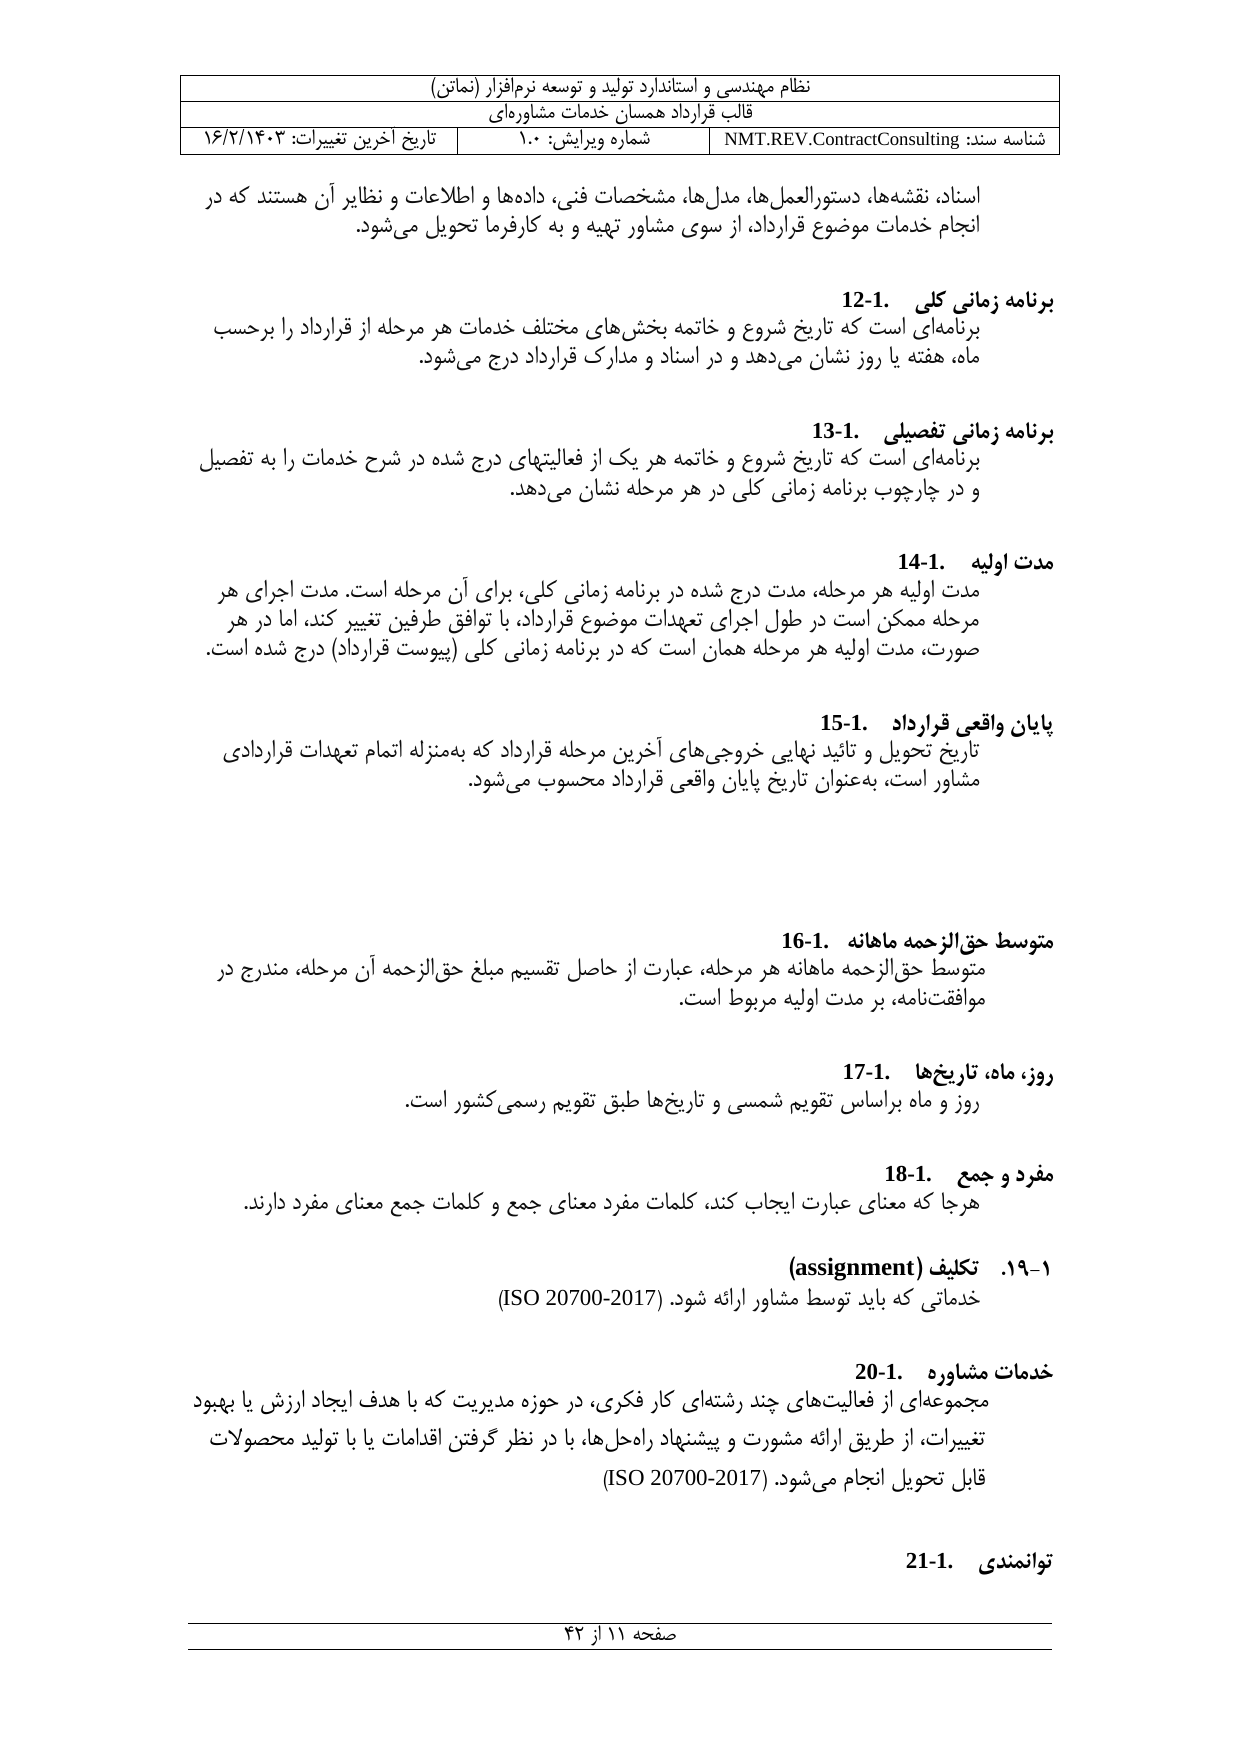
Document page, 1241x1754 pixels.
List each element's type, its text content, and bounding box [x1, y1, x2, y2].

text 13-1. برنامه زمانی تفصیلی [187, 417, 1053, 446]
text مدت اولیه هر مرحله، مدت درج شده در برنامه‌ زمانی کلی، برای آن مرحله است. مدت اجرای هر مرحله ممکن است در طول اجرای تعهدات موضوع قرارداد، با توافق طرفین تغییر کند، اما در هر صورت، مدت اولیه هر مرحله همان است که در برنامه زمانی کلی (پیوست قرارداد) درج شده است. [187, 578, 979, 665]
text 19-1. تکلیف (assignment) [187, 1252, 1053, 1284]
text اسناد، نقشه‌ها، دستورالعمل‌ها، مدل‌ها، مشخصات فنی، داده‌ها و اطلاعات و نظایر آن هستند که در انجام خدمات موضوع قرارداد، از سوی مشاور تهیه و به کارفرما تحویل می‌شود. [187, 184, 979, 242]
text روز و ماه براساس تقویم شمسی و تاریخ‌ها طبق تقویم رسمی‌کشور است. [187, 1088, 979, 1117]
text 21-1. توانمندی [187, 1548, 1053, 1577]
text تاریخ تحویل و تائید نهایی خروجی‌های آخرین مرحله قرارداد که به‌منزله اتمام تعهدات قراردادی مشاور است، به‌عنوان تاریخ پایان واقعی قرارداد محسوب می‌شود. [187, 738, 979, 796]
text 16-1. متوسط حق‌الزحمه ماهانه [187, 927, 1053, 956]
text برنامه‌ای است که تاریخ شروع و خاتمه هر یک از فعالیتهای درج شده در شرح خدمات را به تفصیل و در چارچوب برنامه زمانی کلی در هر مرحله نشان می‌دهد. [187, 446, 979, 505]
text مجموعه‌ای از فعالیت‌های چند رشته‌ای کار فکری، در حوزه مدیریت که با هدف ایجاد ارزش یا بهبود تغییرات، از طریق ارائه مشورت و پیشنهاد راه‌حل‌ها، با در نظر گرفتن اقدامات یا با تولید محصولات قابل تحویل انجام می‌شود. (ISO 20700-2017) [187, 1388, 1067, 1495]
text 17-1. روز، ماه، تاریخ‌ها [187, 1058, 1053, 1088]
text 14-1. مدت اولیه [187, 548, 1053, 578]
text 15-1. پایان واقعی قرارداد [187, 709, 1053, 738]
text هرجا که معنای عبارت ایجاب کند، کلمات مفرد معنای جمع و کلمات جمع معنای مفرد دارند. [187, 1190, 979, 1219]
text 20-1. خدمات مشاوره [187, 1358, 1053, 1388]
text 18-1. مفرد و جمع [187, 1160, 1053, 1190]
text متوسط حق‌الزحمه ماهانه هر مرحله، عبارت از حاصل تقسیم مبلغ حق‌الزحمه آن مرحله، مندرج در موافقت‌نامه، بر مدت اولیه مربوط است. [187, 956, 985, 1015]
text 12-1. برنامه زمانی کلی [187, 286, 1053, 315]
text برنامه‌ای است که تاریخ شروع و خاتمه بخش‌های مختلف خدمات هر مرحله از قرارداد را برحسب ماه، هفته یا روز نشان می‌دهد و در اسناد و مدارک قرارداد درج می‌شود. [187, 315, 979, 373]
text خدماتی که باید توسط مشاور ارائه شود. (ISO 20700-2017) [187, 1284, 1053, 1315]
